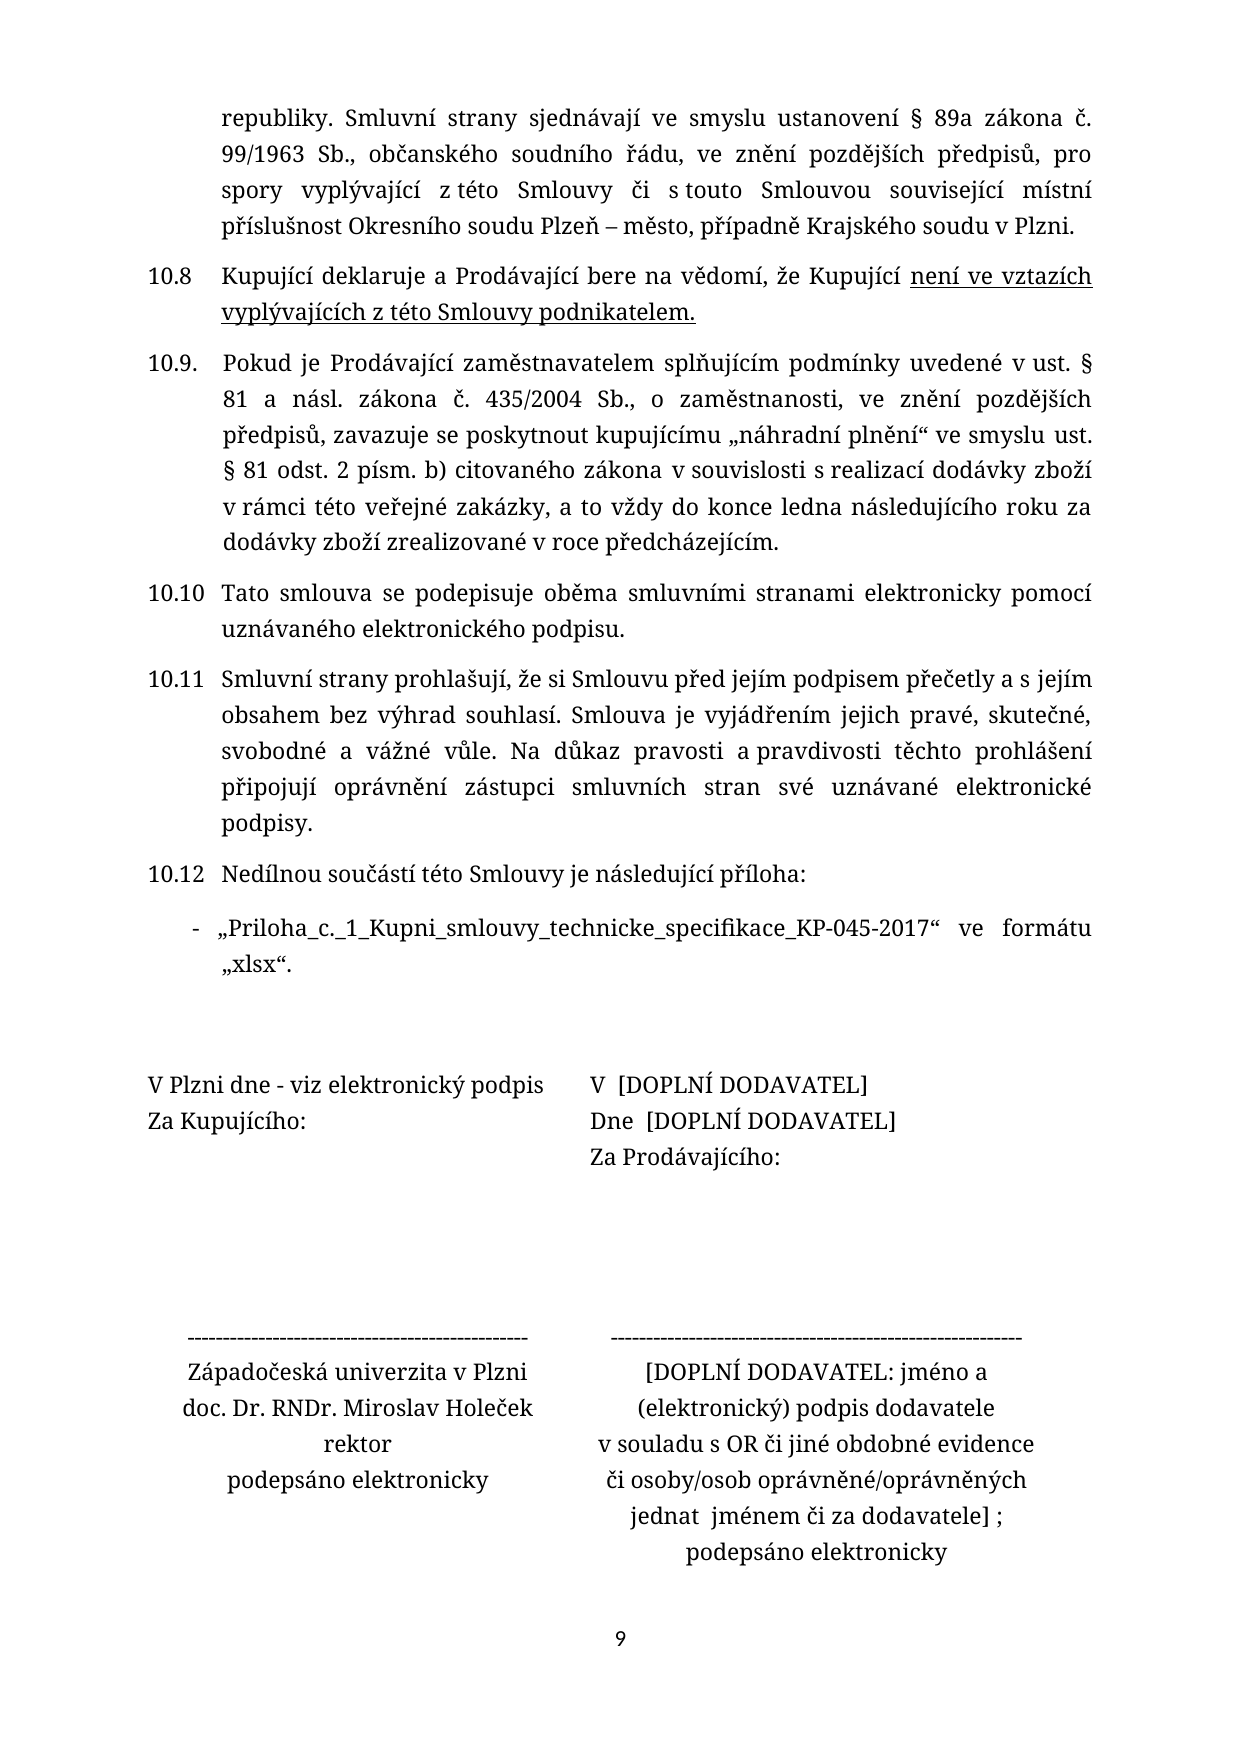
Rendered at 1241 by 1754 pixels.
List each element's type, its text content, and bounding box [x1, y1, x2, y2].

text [148, 102, 1092, 241]
text 10.8 Kupující deklaruje a Prodávající bere na vědomí, že Kupující není ve vztazích vyplývajících z této Smlouvy podnikatelem. [148, 260, 1092, 327]
text 10.12 Nedílnou součástí této Smlouvy je následující příloha: [148, 858, 1092, 889]
table_header V [DOPLNÍ DODAVATEL] Dne [DOPLNÍ DODAVATEL] Za Prodávajícího: ---------------------------------------------------------- [DOPLNÍ DODAVATEL: jméno a (elektronický) podpis dodavatele v souladu s OR či jiné obdobné evidence či osoby/osob oprávněné/oprávněných jednat jménem či za dodavatele] ; podepsáno elektronicky [579, 1069, 1054, 1571]
text - „Priloha_c._1_Kupni_smlouvy_technicke_specifikace_KP-045-2017“ ve formátu „xlsx“. [192, 912, 1092, 979]
table_header V Plzni dne - viz elektronický podpis Za Kupujícího: ------------------------------------------------ Západočeská univerzita v Plzni doc. Dr. RNDr. Miroslav Holeček rektor podepsáno elektronicky [136, 1069, 579, 1571]
text 10.10 Tato smlouva se podepisuje oběma smluvními stranami elektronicky pomocí uznávaného elektronického podpisu. [148, 577, 1092, 644]
list Pokud je Prodávající zaměstnavatelem splňujícím podmínky uvedené v ust. § 81 a násl. zákona č. 435/2004 Sb., o zaměstnanosti, ve znění pozdějších předpisů, zavazuje se poskytnout kupujícímu „náhradní plnění“ ve smyslu ust. § 81 odst. 2 písm. b) citovaného zákona v souvislosti s realizací dodávky zboží v rámci této veřejné zakázky, a to vždy do konce ledna následujícího roku za dodávky zboží zrealizované v roce předcházejícím. [148, 347, 1092, 558]
text 10.11 Smluvní strany prohlašují, že si Smlouvu před jejím podpisem přečetly a s jejím obsahem bez výhrad souhlasí. Smlouva je vyjádřením jejich pravé, skutečné, svobodné a vážné vůle. Na důkaz pravosti a pravdivosti těchto prohlášení připojují oprávnění zástupci smluvních stran své uznávané elektronické podpisy. [148, 663, 1092, 838]
